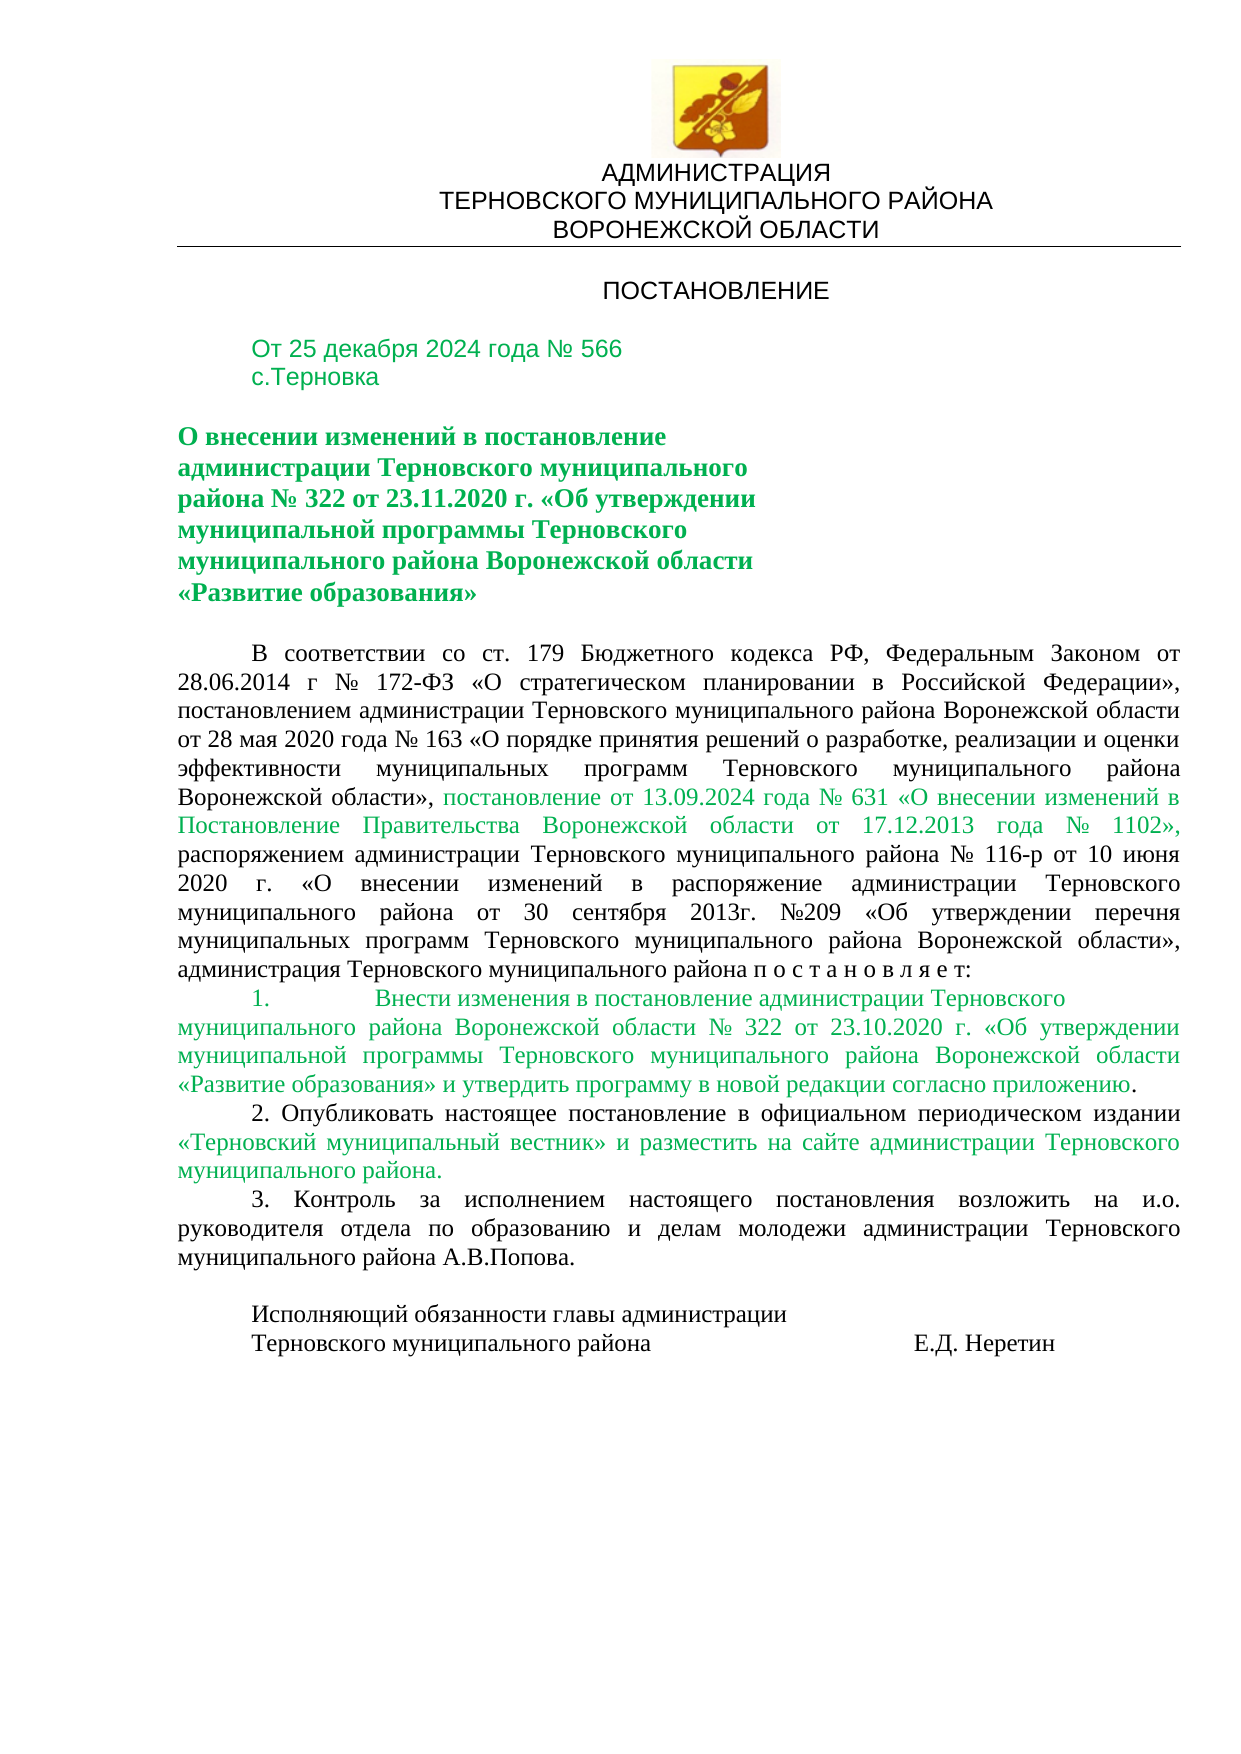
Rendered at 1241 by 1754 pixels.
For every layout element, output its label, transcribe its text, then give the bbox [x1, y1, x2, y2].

text района № 322 от 23.11.2020 г. «Об утверждении [177, 482, 1181, 513]
text с.Терновка [177, 362, 1181, 391]
text От 25 декабря 2024 года № 566 [177, 334, 1181, 362]
text ПОСТАНОВЛЕНИЕ [177, 276, 1181, 305]
text В соответствии со ст. 179 Бюджетного кодекса РФ, Федеральным Законом от 28.06.2014 г № 172-ФЗ «О стратегическом планировании в Российской Федерации», постановлением администрации Терновского муниципального района Воронежской области от 28 мая 2020 года № 163 «О порядке принятия решений о разработке, реализации и оценки эффективности муниципальных программ Терновского муниципального района Воронежской области», постановление от 13.09.2024 года № 631 «О внесении изменений в Постановление Правительства Воронежской области от 17.12.2013 года № 1102», распоряжением администрации Терновского муниципального района № 116-р от 10 июня 2020 г. «О внесении изменений в распоряжение администрации Терновского муниципального района от 30 сентября 2013г. №209 «Об утверждении перечня муниципальных программ Терновского муниципального района Воронежской области», администрация Терновского муниципального района п о с т а н о в л я е т: [177, 638, 1181, 983]
text муниципального района Воронежской области [177, 544, 1181, 576]
text «Развитие образования» [177, 576, 1181, 607]
text ТЕРНОВСКОГО МУНИЦИПАЛЬНОГО РАЙОНА [177, 186, 1181, 215]
text муниципальной программы Терновского [177, 513, 1181, 544]
text Терновского муниципального района Е.Д. Неретин [177, 1328, 1181, 1357]
text 2. Опубликовать настоящее постановление в официальном периодическом издании «Терновский муниципальный вестник» и разместить на сайте администрации Терновского муниципального района. [177, 1098, 1181, 1184]
list Внести изменения в постановление администрации Терновского [251, 983, 1181, 1012]
text 3. Контроль за исполнением настоящего постановления возложить на и.о. руководителя отдела по образованию и делам молодежи администрации Терновского муниципального района А.В.Попова. [177, 1184, 1181, 1270]
text Исполняющий обязанности главы администрации [177, 1299, 1181, 1328]
text администрации Терновского муниципального [177, 451, 1181, 482]
text АДМИНИСТРАЦИЯ [177, 157, 1181, 186]
text О внесении изменений в постановление [177, 420, 1181, 451]
picture [651, 59, 781, 158]
text ВОРОНЕЖСКОЙ ОБЛАСТИ [177, 215, 1181, 246]
text муниципального района Воронежской области № 322 от 23.10.2020 г. «Об утверждении муниципальной программы Терновского муниципального района Воронежской области «Развитие образования» и утвердить программу в новой редакции согласно приложению. [177, 1012, 1181, 1098]
